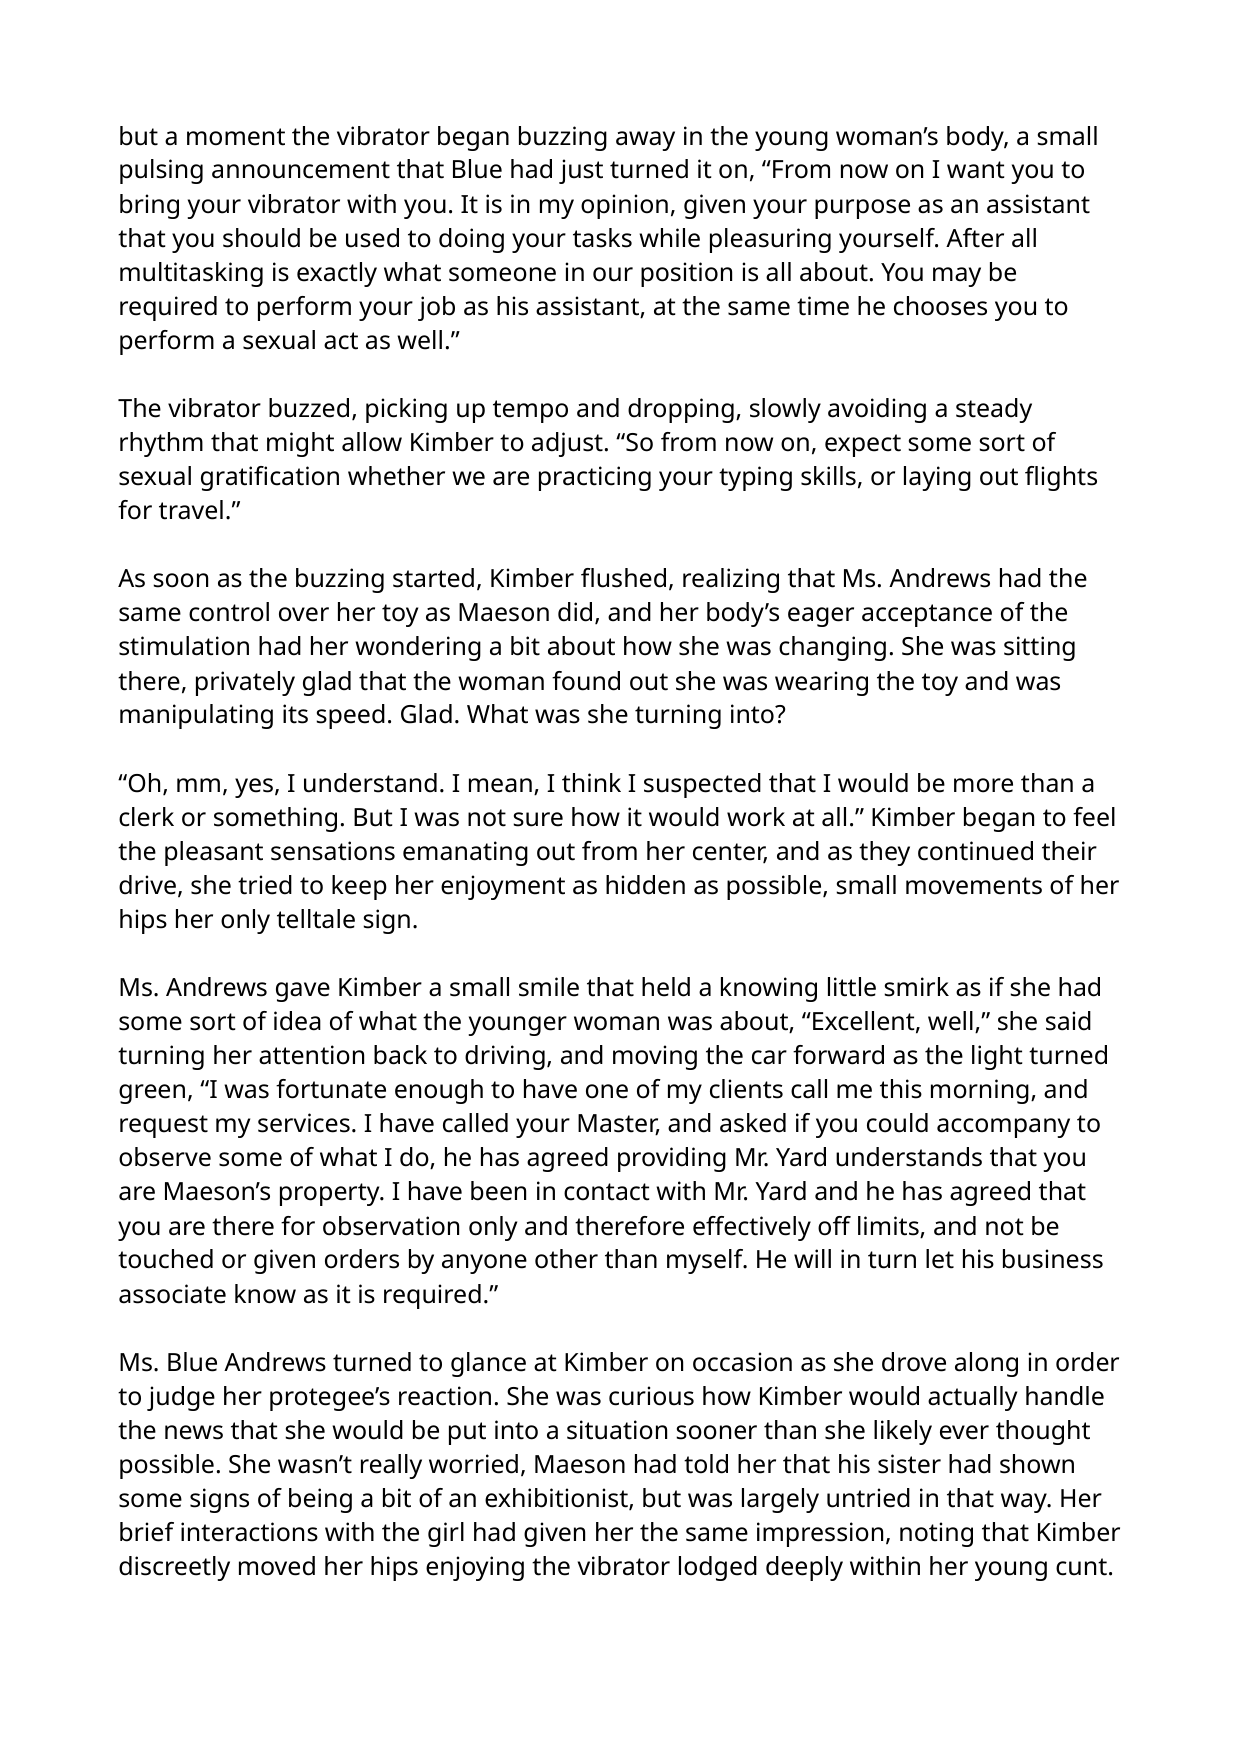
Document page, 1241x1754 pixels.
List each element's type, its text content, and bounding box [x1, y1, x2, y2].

text As soon as the buzzing started, Kimber flushed, realizing that Ms. Andrews had the same control over her toy as Maeson did, and her body’s eager acceptance of the stimulation had her wondering a bit about how she was changing. She was sitting there, privately glad that the woman found out she was wearing the toy and was manipulating its speed. Glad. What was she turning into? [118, 561, 1122, 731]
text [118, 118, 1122, 357]
text Ms. Blue Andrews turned to glance at Kimber on occasion as she drove along in order to judge her protegee’s reaction. She was curious how Kimber would actually handle the news that she would be put into a situation sooner than she likely ever thought possible. She wasn’t really worried, Maeson had told her that his sister had shown some signs of being a bit of an exhibitionist, but was largely untried in that way. Her brief interactions with the girl had given her the same impression, noting that Kimber discreetly moved her hips enjoying the vibrator lodged deeply within her young cunt. [118, 1344, 1122, 1583]
text “Oh, mm, yes, I understand. I mean, I think I suspected that I would be more than a clerk or something. But I was not sure how it would work at all.” Kimber began to feel the pleasant sensations emanating out from her center, and as they continued their drive, she tried to keep her enjoyment as hidden as possible, small movements of her hips her only telltale sign. [118, 765, 1122, 936]
text The vibrator buzzed, picking up tempo and dropping, slowly avoiding a steady rhythm that might allow Kimber to adjust. “So from now on, expect some sort of sexual gratification whether we are practicing your typing skills, or laying out flights for travel.” [118, 391, 1122, 527]
text Ms. Andrews gave Kimber a small smile that held a knowing little smirk as if she had some sort of idea of what the younger woman was about, “Excellent, well,” she said turning her attention back to driving, and moving the car forward as the light turned green, “I was fortunate enough to have one of my clients call me this morning, and request my services. I have called your Master, and asked if you could accompany to observe some of what I do, he has agreed providing Mr. Yard understands that you are Maeson’s property. I have been in contact with Mr. Yard and he has agreed that you are there for observation only and therefore effectively off limits, and not be touched or given orders by anyone other than myself. He will in turn let his business associate know as it is required.” [118, 970, 1122, 1310]
